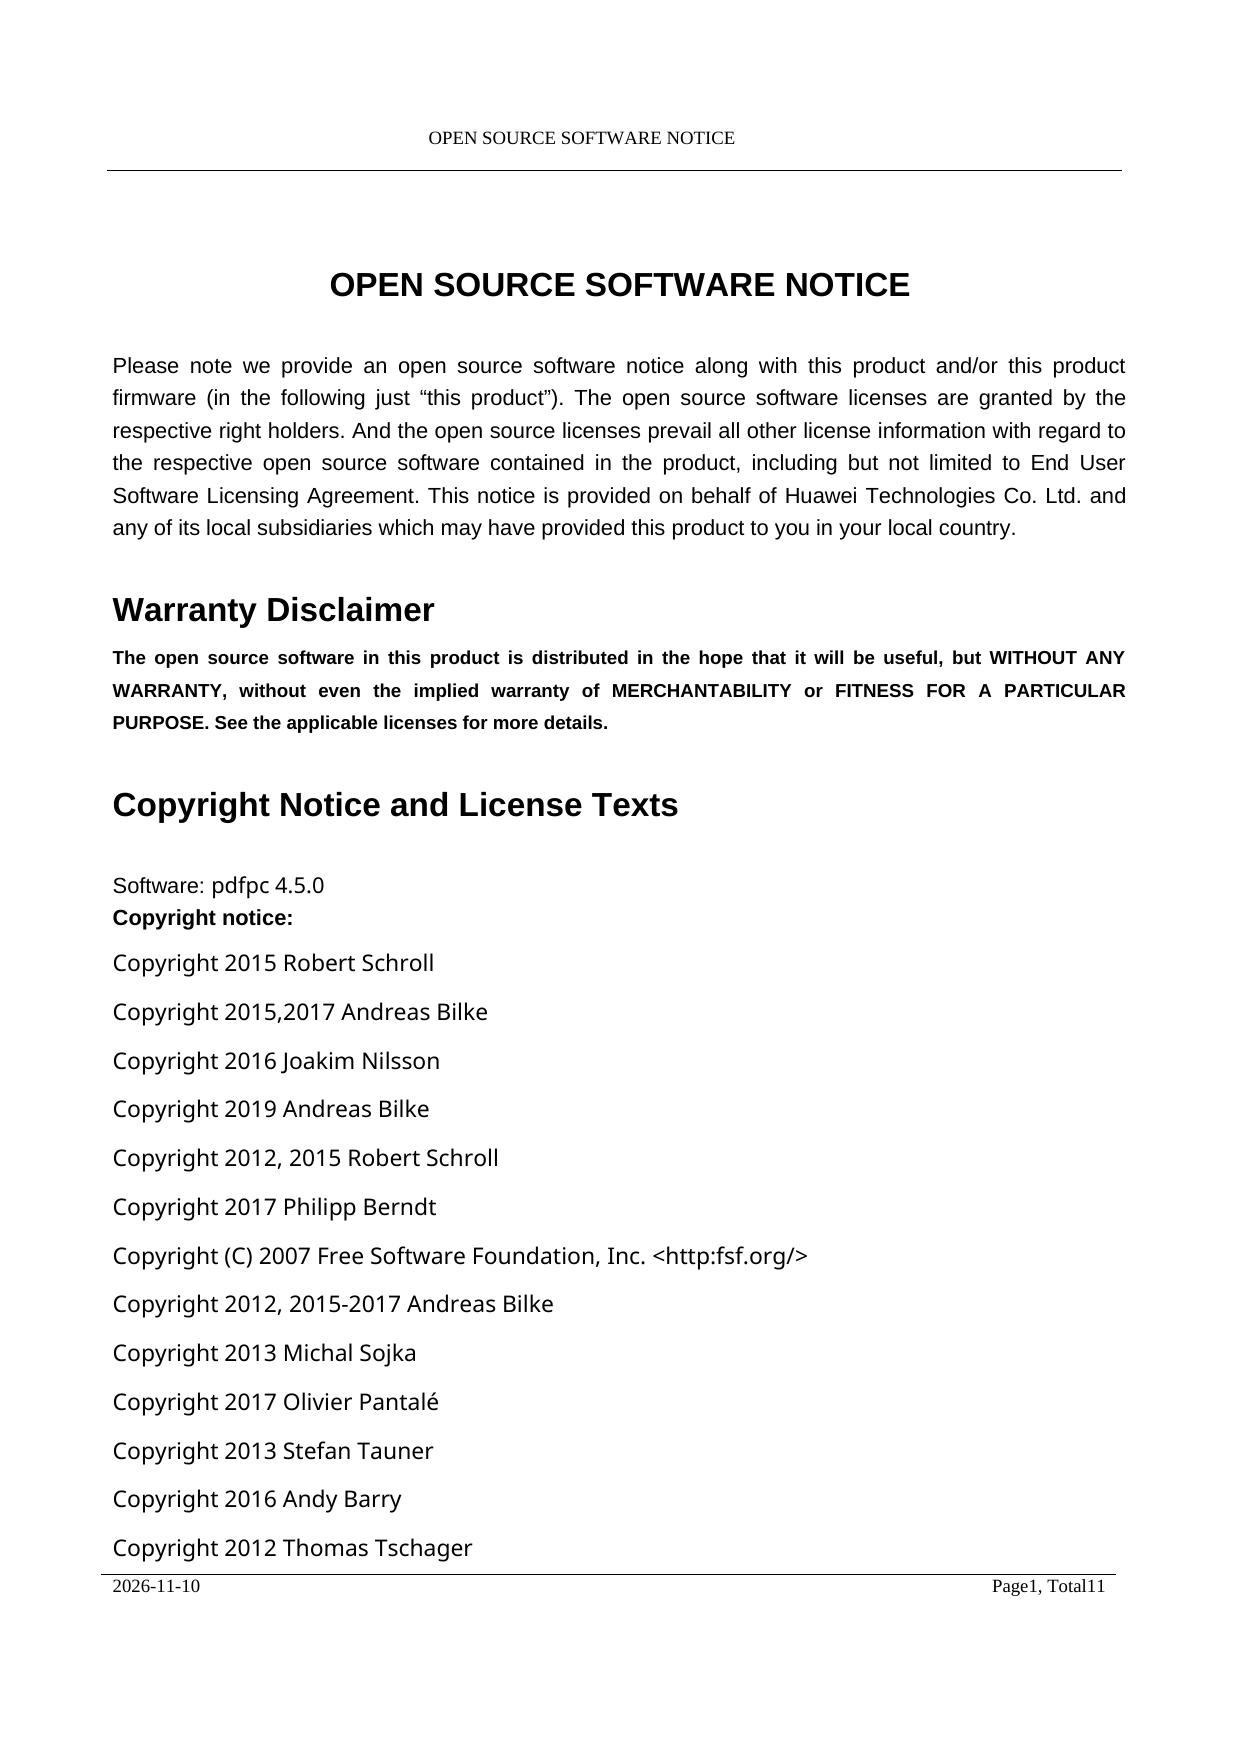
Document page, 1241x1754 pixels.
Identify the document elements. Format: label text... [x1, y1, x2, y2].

text OPEN SOURCE SOFTWARE NOTICE [112, 251, 1128, 316]
text Copyright notice: [112, 901, 1128, 934]
text Copyright Notice and License Texts [112, 771, 1128, 836]
text Please note we provide an open source software notice along with this product and/or this product firmware (in the following just “this product”). The open source software licenses are granted by the respective right holders. And the open source licenses prevail all other license information with regard to the respective open source software contained in the product, including but not limited to End User Software Licensing Agreement. This notice is provided on behalf of Huawei Technologies Co. Ltd. and any of its local subsidiaries which may have provided this product to you in your local country. [112, 349, 1128, 544]
text The open source software in this product is distributed in the hope that it will be useful, but WITHOUT ANY WARRANTY, without even the implied warranty of MERCHANTABILITY or FITNESS FOR A PARTICULAR PURPOSE. See the applicable licenses for more details. [112, 641, 1128, 739]
text Software: pdfpc 4.5.0 [112, 869, 1128, 901]
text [112, 947, 1128, 1564]
text Warranty Disclaimer [112, 576, 1128, 641]
